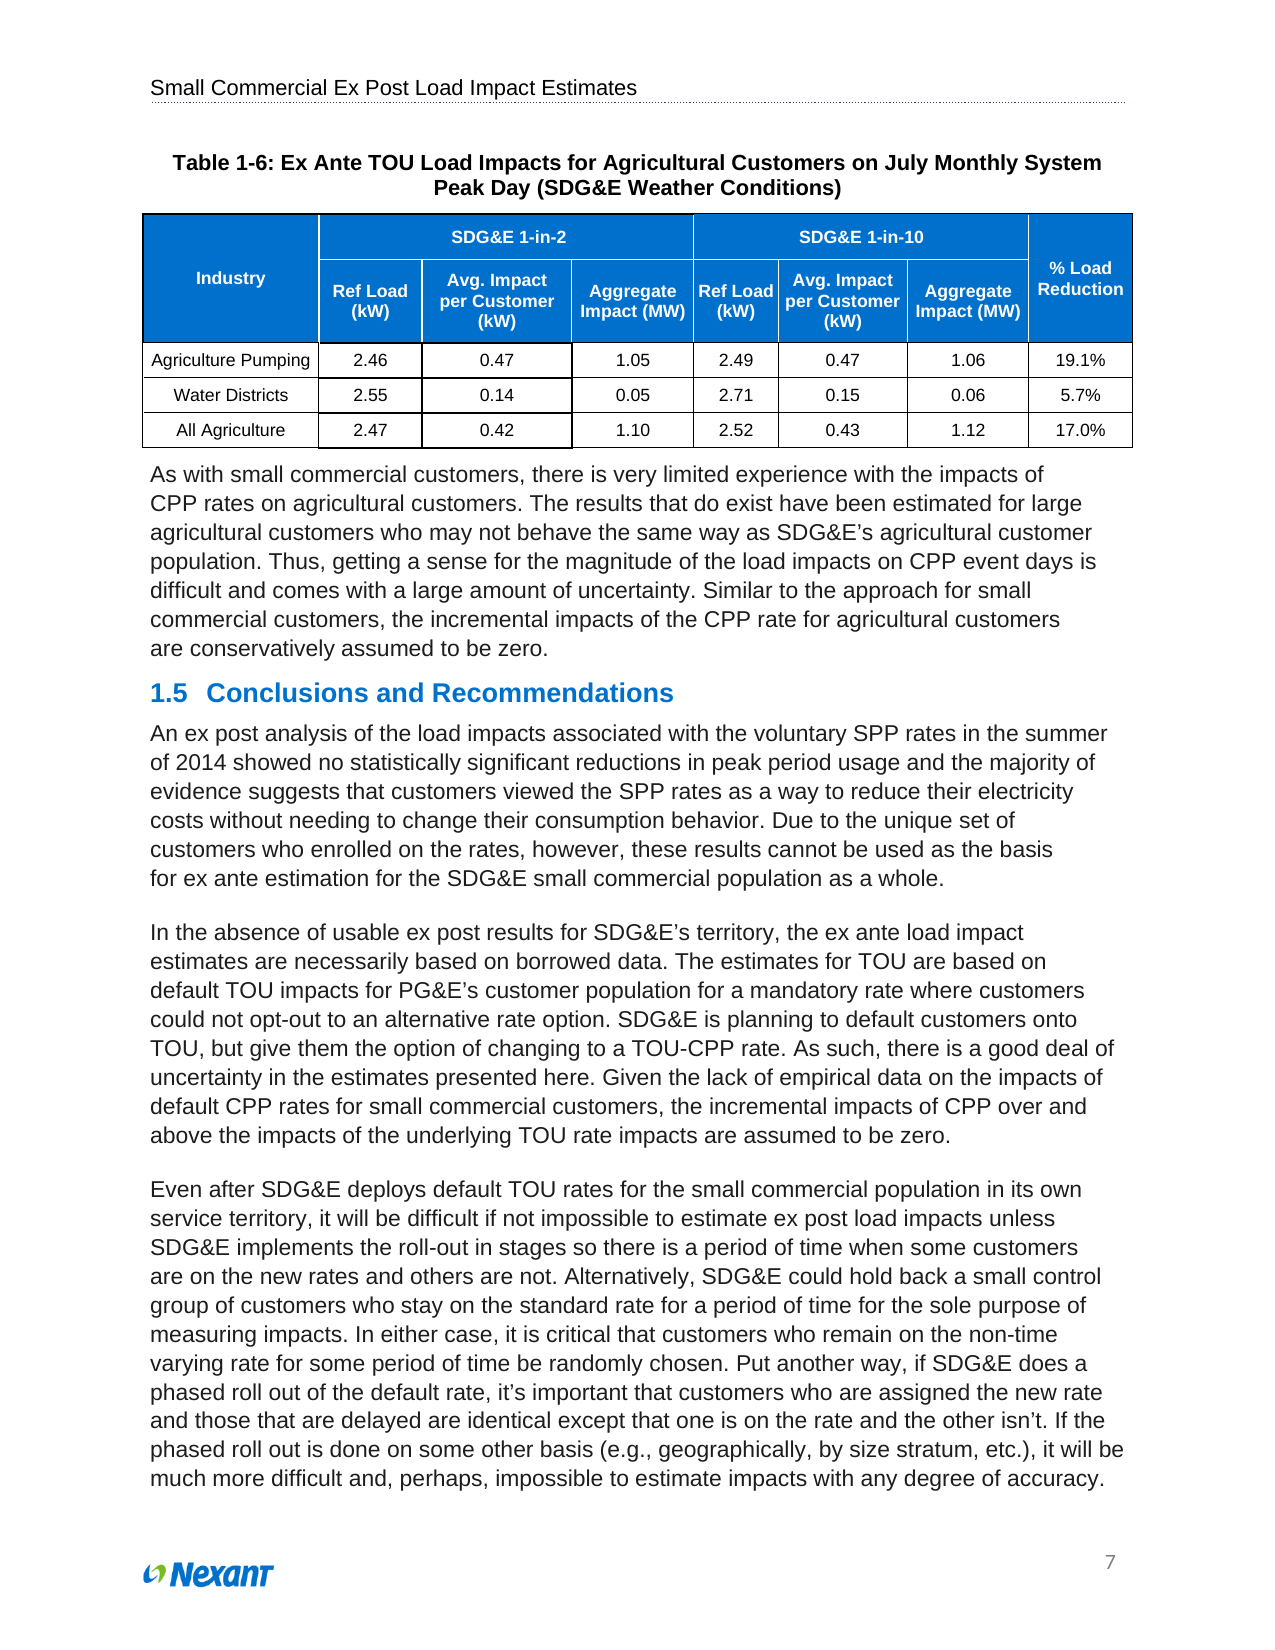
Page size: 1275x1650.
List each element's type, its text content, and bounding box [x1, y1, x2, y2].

table_cell Agriculture Pumping [143, 343, 318, 377]
table_header % Load Reduction [1029, 214, 1132, 342]
text An ex post analysis of the load impacts associated with the voluntary SPP rates in the summer of 2014 showed no statistically significant reductions in peak period usage and the majority of evidence suggests that customers viewed the SPP rates as a way to reduce their electricity costs without needing to change their consumption behavior. Due to the unique set of customers who enrolled on the rates, however, these results cannot be used as the basis for ex ante estimation for the SDG&E small commercial population as a whole. [150, 720, 1125, 891]
table_cell 2.46 [319, 344, 421, 377]
table_cell Avg. Impact per Customer (kW) [423, 260, 571, 342]
table_cell 19.1% [1029, 343, 1132, 377]
table_cell 1.06 [908, 343, 1028, 377]
table_cell Ref Load (kW) [320, 260, 421, 342]
table_cell 1.10 [573, 413, 693, 447]
table_cell 0.15 [779, 378, 907, 412]
text In the absence of usable ex post results for SDG&E’s territory, the ex ante load impact estimates are necessarily based on borrowed data. The estimates for TOU are based on default TOU impacts for PG&E’s customer population for a mandatory rate where customers could not opt-out to an alternative rate option. SDG&E is planning to default customers onto TOU, but give them the option of changing to a TOU-CPP rate. As such, there is a good deal of uncertainty in the estimates presented here. Given the lack of empirical data on the impacts of default CPP rates for small commercial customers, the incremental impacts of CPP over and above the impacts of the underlying TOU rate impacts are assumed to be zero. [150, 919, 1125, 1148]
table_header SDG&E 1-in-2 [320, 215, 693, 259]
table_cell 0.47 [779, 343, 907, 377]
table_cell 0.06 [908, 378, 1028, 412]
table_cell 1.05 [573, 343, 693, 377]
text Even after SDG&E deploys default TOU rates for the small commercial population in its own service territory, it will be difficult if not impossible to estimate ex post load impacts unless SDG&E implements the roll-out in stages so there is a period of time when some customers are on the new rates and others are not. Alternatively, SDG&E could hold back a small control group of customers who stay on the standard rate for a period of time for the sole purpose of measuring impacts. In either case, it is critical that customers who remain on the non-time varying rate for some period of time be randomly chosen. Put another way, if SDG&E does a phased roll out of the default rate, it’s important that customers who are assigned the new rate and those that are delayed are identical except that one is on the rate and the other isn’t. If the phased roll out is done on some other basis (e.g., geographically, by size stratum, etc.), it will be much more difficult and, perhaps, impossible to estimate impacts with any degree of accuracy. [150, 1176, 1125, 1492]
picture [124, 1543, 293, 1605]
table_cell 0.47 [423, 344, 571, 377]
table_cell 2.52 [694, 413, 778, 447]
table_header Industry [144, 215, 318, 342]
table_cell 2.71 [694, 378, 778, 412]
table_cell 2.49 [694, 343, 778, 377]
table_cell Avg. Impact per Customer (kW) [779, 260, 907, 342]
table_cell Aggregate Impact (MW) [908, 260, 1028, 342]
table_cell 1.12 [908, 413, 1028, 447]
table_cell 2.47 [319, 414, 421, 447]
table_cell 0.42 [423, 414, 571, 447]
table_cell Aggregate Impact (MW) [572, 260, 693, 342]
table_cell 5.7% [1029, 378, 1132, 412]
text Table 1-6: Ex Ante TOU Load Impacts for Agricultural Customers on July Monthly System Peak Day (SDG&E Weather Conditions) [150, 150, 1125, 200]
table_cell All Agriculture [143, 412, 318, 447]
table_cell 0.05 [573, 378, 693, 412]
subtitle Conclusions and Recommendations [150, 677, 1125, 708]
text As with small commercial customers, there is very limited experience with the impacts of CPP rates on agricultural customers. The results that do exist have been estimated for large agricultural customers who may not behave the same way as SDG&E’s agricultural customer population. Thus, getting a sense for the magnitude of the load impacts on CPP event days is difficult and comes with a large amount of uncertainty. Similar to the approach for small commercial customers, the incremental impacts of the CPP rate for agricultural customers are conservatively assumed to be zero. [150, 461, 1125, 661]
table_cell 0.43 [779, 413, 907, 447]
table_cell 17.0% [1029, 413, 1132, 447]
table_cell 2.55 [319, 379, 421, 412]
table_cell 0.14 [423, 379, 571, 412]
table_cell Water Districts [143, 377, 318, 412]
table_cell Ref Load (kW) [694, 260, 778, 342]
table_header SDG&E 1-in-10 [694, 214, 1029, 259]
